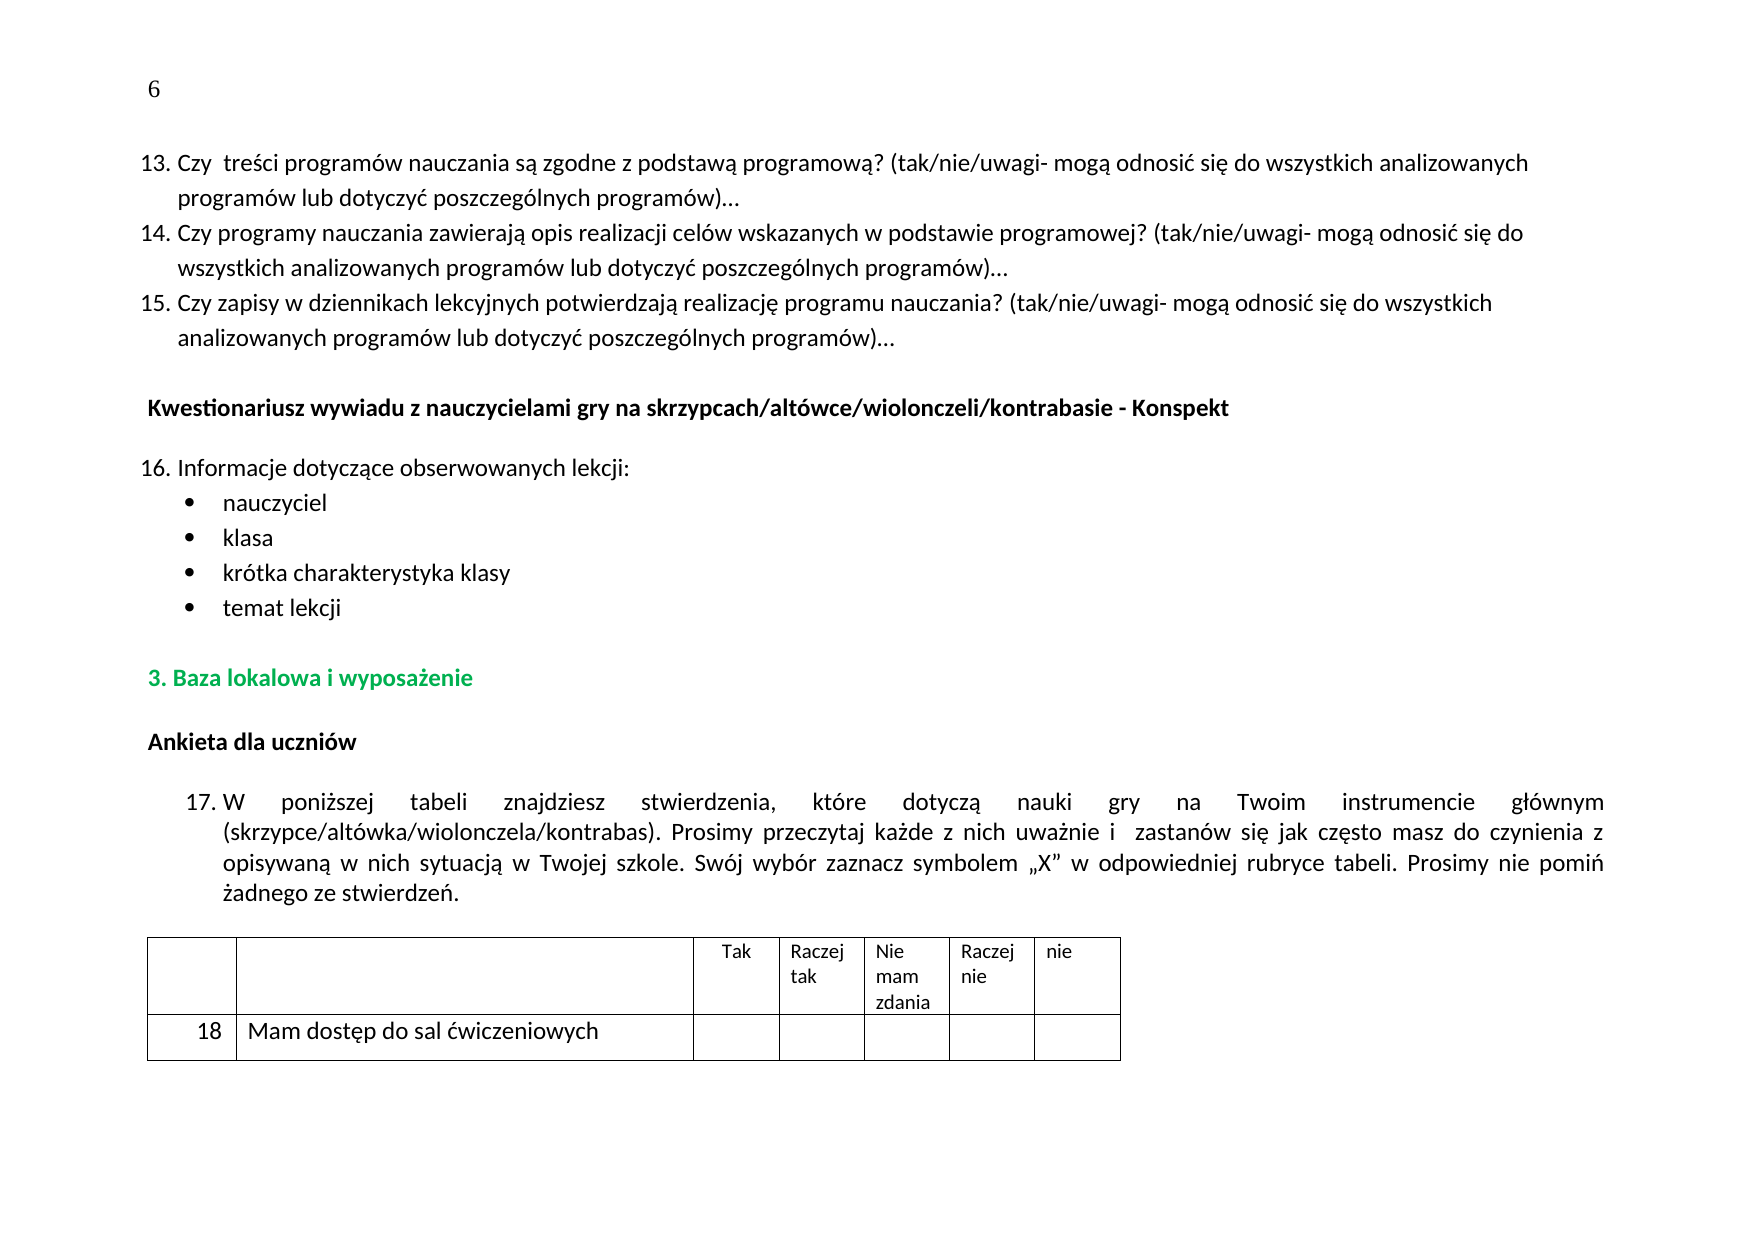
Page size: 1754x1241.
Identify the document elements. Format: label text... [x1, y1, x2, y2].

text 3. Baza lokalowa i wyposażenie [148, 662, 1606, 692]
table_cell Mam dostęp do sal ćwiczeniowych [237, 1015, 693, 1060]
list nauczyciel [185, 487, 1606, 517]
list Czy programy nauczania zawierają opis realizacji celów wskazanych w podstawie programowej? (tak/nie/uwagi- mogą odnosić się do wszystkich analizowanych programów lub dotyczyć poszczególnych programów)… [140, 218, 1606, 283]
table_cell [780, 1015, 864, 1060]
table_cell 18 [148, 1015, 236, 1060]
table_header nie [1035, 938, 1120, 1014]
list Czy zapisy w dziennikach lekcyjnych potwierdzają realizację programu nauczania? (tak/nie/uwagi- mogą odnosić się do wszystkich analizowanych programów lub dotyczyć poszczególnych programów)… [140, 288, 1606, 353]
table_header [237, 938, 693, 1014]
list temat lekcji [185, 592, 1606, 622]
table_cell [950, 1015, 1034, 1060]
table_cell [1035, 1015, 1120, 1060]
list klasa [185, 522, 1606, 552]
list Czy treści programów nauczania są zgodne z podstawą programową? (tak/nie/uwagi- mogą odnosić się do wszystkich analizowanych programów lub dotyczyć poszczególnych programów)… [140, 148, 1606, 213]
table_cell [865, 1015, 949, 1060]
list W poniższej tabeli znajdziesz stwierdzenia, które dotyczą nauki gry na Twoim instrumencie głównym (skrzypce/altówka/wiolonczela/kontrabas). Prosimy przeczytaj każde z nich uważnie i zastanów się jak często masz do czynienia z opisywaną w nich sytuacją w Twojej szkole. Swój wybór zaznacz symbolem „X” w odpowiedniej rubryce tabeli. Prosimy nie pomiń żadnego ze stwierdzeń. [185, 786, 1606, 908]
table_header [148, 938, 236, 1014]
table_header Nie mam zdania [865, 938, 949, 1014]
text Ankieta dla uczniów [148, 726, 1606, 757]
table_header Raczej tak [780, 938, 864, 1014]
table_cell [694, 1015, 779, 1060]
list Informacje dotyczące obserwowanych lekcji: [140, 452, 1606, 482]
table_header Tak [694, 938, 779, 1014]
text Kwestionariusz wywiadu z nauczycielami gry na skrzypcach/altówce/wiolonczeli/kontrabasie - Konspekt [148, 393, 1606, 423]
list krótka charakterystyka klasy [185, 557, 1606, 587]
table_header Raczej nie [950, 938, 1034, 1014]
